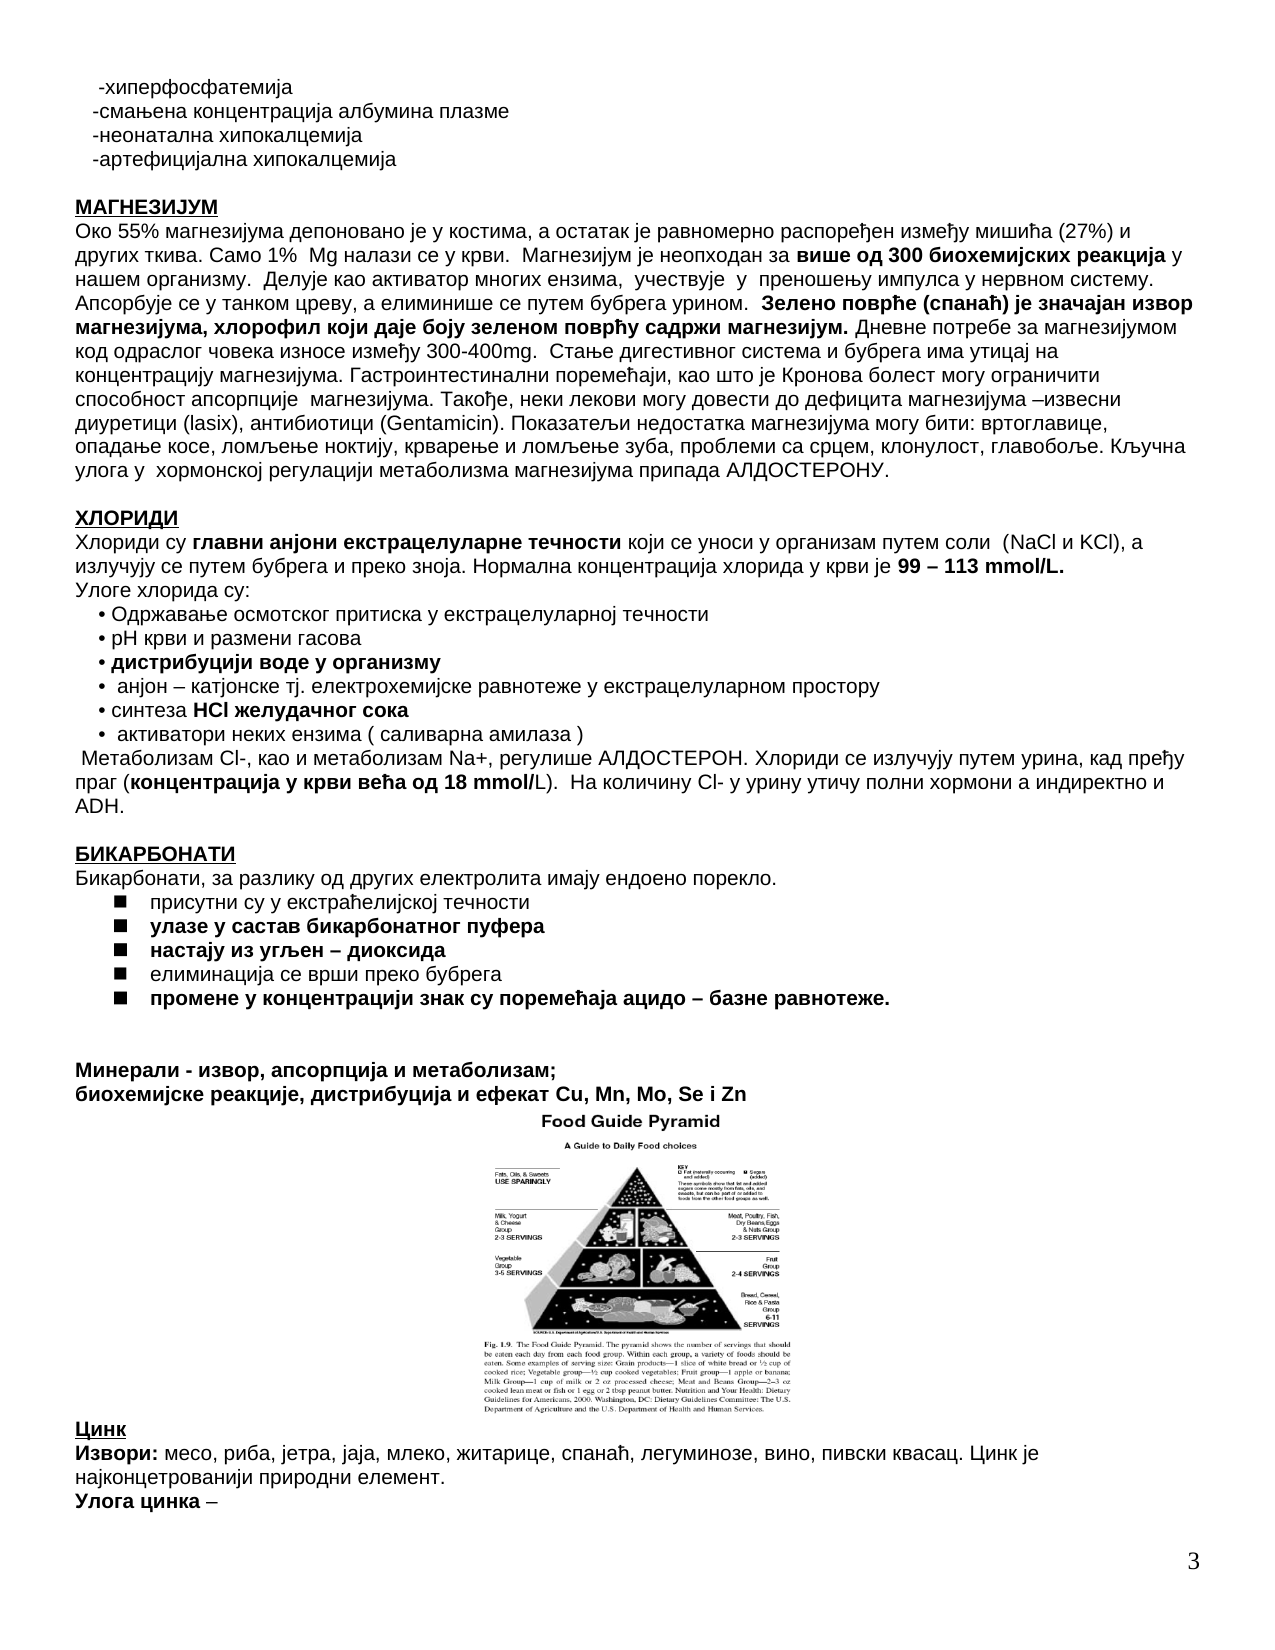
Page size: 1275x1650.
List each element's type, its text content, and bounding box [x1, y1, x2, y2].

text • Одржавање осмотског притиска у екстрацелуларној течности [75, 602, 1200, 626]
text МАГНЕЗИЈУМ [75, 195, 1200, 219]
text Метаболизам Cl-, као и метаболизам Na+, регулише алдостерон. Хлориди се излучују путем урина, кад пређу праг (концентрација у крви већа од 18 mmol/L). На количину Cl- у урину утичу полни хормони а индиректно и ADH. [75, 746, 1200, 818]
text Бикарбонати, за разлику од других електролита имају ендоено порекло. [75, 866, 1200, 889]
text биохемијске реакције, дистрибуција и ефекат Cu, Mn, Mo, Se i Zn [75, 1082, 1200, 1106]
list улазе у састав бикарбонатног пуфера [112, 914, 1200, 938]
text • активатори неких ензима ( саливарна амилаза ) [75, 722, 1200, 746]
list промене у концентрацији знак су поремећаја ацидо – базне равнотеже. [112, 986, 1200, 1010]
picture [478, 1105, 797, 1418]
text Око 55% магнезијума депоновано је у костима, а остатак је равномерно распоређен између мишића (27%) и других ткива. Само 1% Мg налази се у крви. Магнезијум је неопходан за више од 300 биохемијских реакција у нашем организму. Делује као активатор многих ензима, учествује у преношењу импулса у нервном систему. Апсорбује се у танком цреву, а елиминише се путем бубрега урином. Зелено поврће (спанаћ) је значајан извор магнезијума, хлорофил који даје боју зеленом поврћу садржи магнезијум. Дневне потребе за магнезијумом код одраслог човека износе између 300-400mg. Стање дигестивног система и бубрега има утицај на концентрацију магнезијума. Гастроинтестинални поремећаји, као што је Кронова болест могу ограничити способност апсорпције магнезијума. Такође, неки лекови могу довести до дефицита магнезијума –извесни диуретици (lasix), антибиотици (Gentamicin). Показатељи недостатка магнезијума могу бити: вртоглавице, опадање косе, ломљење ноктију, крварење и ломљење зуба, проблеми са срцем, клонулост, главобоље. Кључна улога у хормонској регулацији метаболизма магнезијума припада алдостерону. [75, 219, 1200, 482]
text Цинк [75, 1417, 1200, 1441]
text -хиперфосфатемија [75, 75, 1200, 99]
text Извори: месо, риба, јетра, jаја, млеко, житарице, спанаћ, легуминозе, вино, пивски квасац. Цинк је најконцетрованији природни елемент. [75, 1441, 1200, 1489]
text Улога цинка – [75, 1489, 1200, 1513]
list присутни су у екстраћелијској течности [112, 889, 1200, 914]
text ХЛОРИДИ [75, 506, 1200, 530]
text -неонатална хипокалцемија [75, 123, 1200, 147]
text • синтеза HCl желудачног сока [75, 698, 1200, 722]
text -артефицијална хипокалцемија [75, 147, 1200, 171]
text Улоге хлорида су: [75, 578, 1200, 602]
list елиминација се врши преко бубрега [112, 962, 1200, 986]
text • анјон – катјонске тј. електрохемијске равнотеже у екстрацелуларном простору [75, 674, 1200, 698]
text Хлориди су главни анјони екстрацелуларне течности који се уноси у организам путем соли (NaCl и KCl), а излучују се путем бубрега и преко зноја. Нормална концентрација хлорида у крви је 99 – 113 mmol/L. [75, 530, 1200, 578]
list настају из угљен – диоксида [112, 938, 1200, 962]
text Минерали - извор, апсорпција и метаболизам; [75, 1058, 1200, 1082]
text -смањена концентрација албумина плазме [75, 99, 1200, 123]
text • дистрибуцији воде у организму [75, 650, 1200, 674]
text БИКАРБОНАТИ [75, 842, 1200, 866]
text • pH крви и размени гасова [75, 626, 1200, 650]
